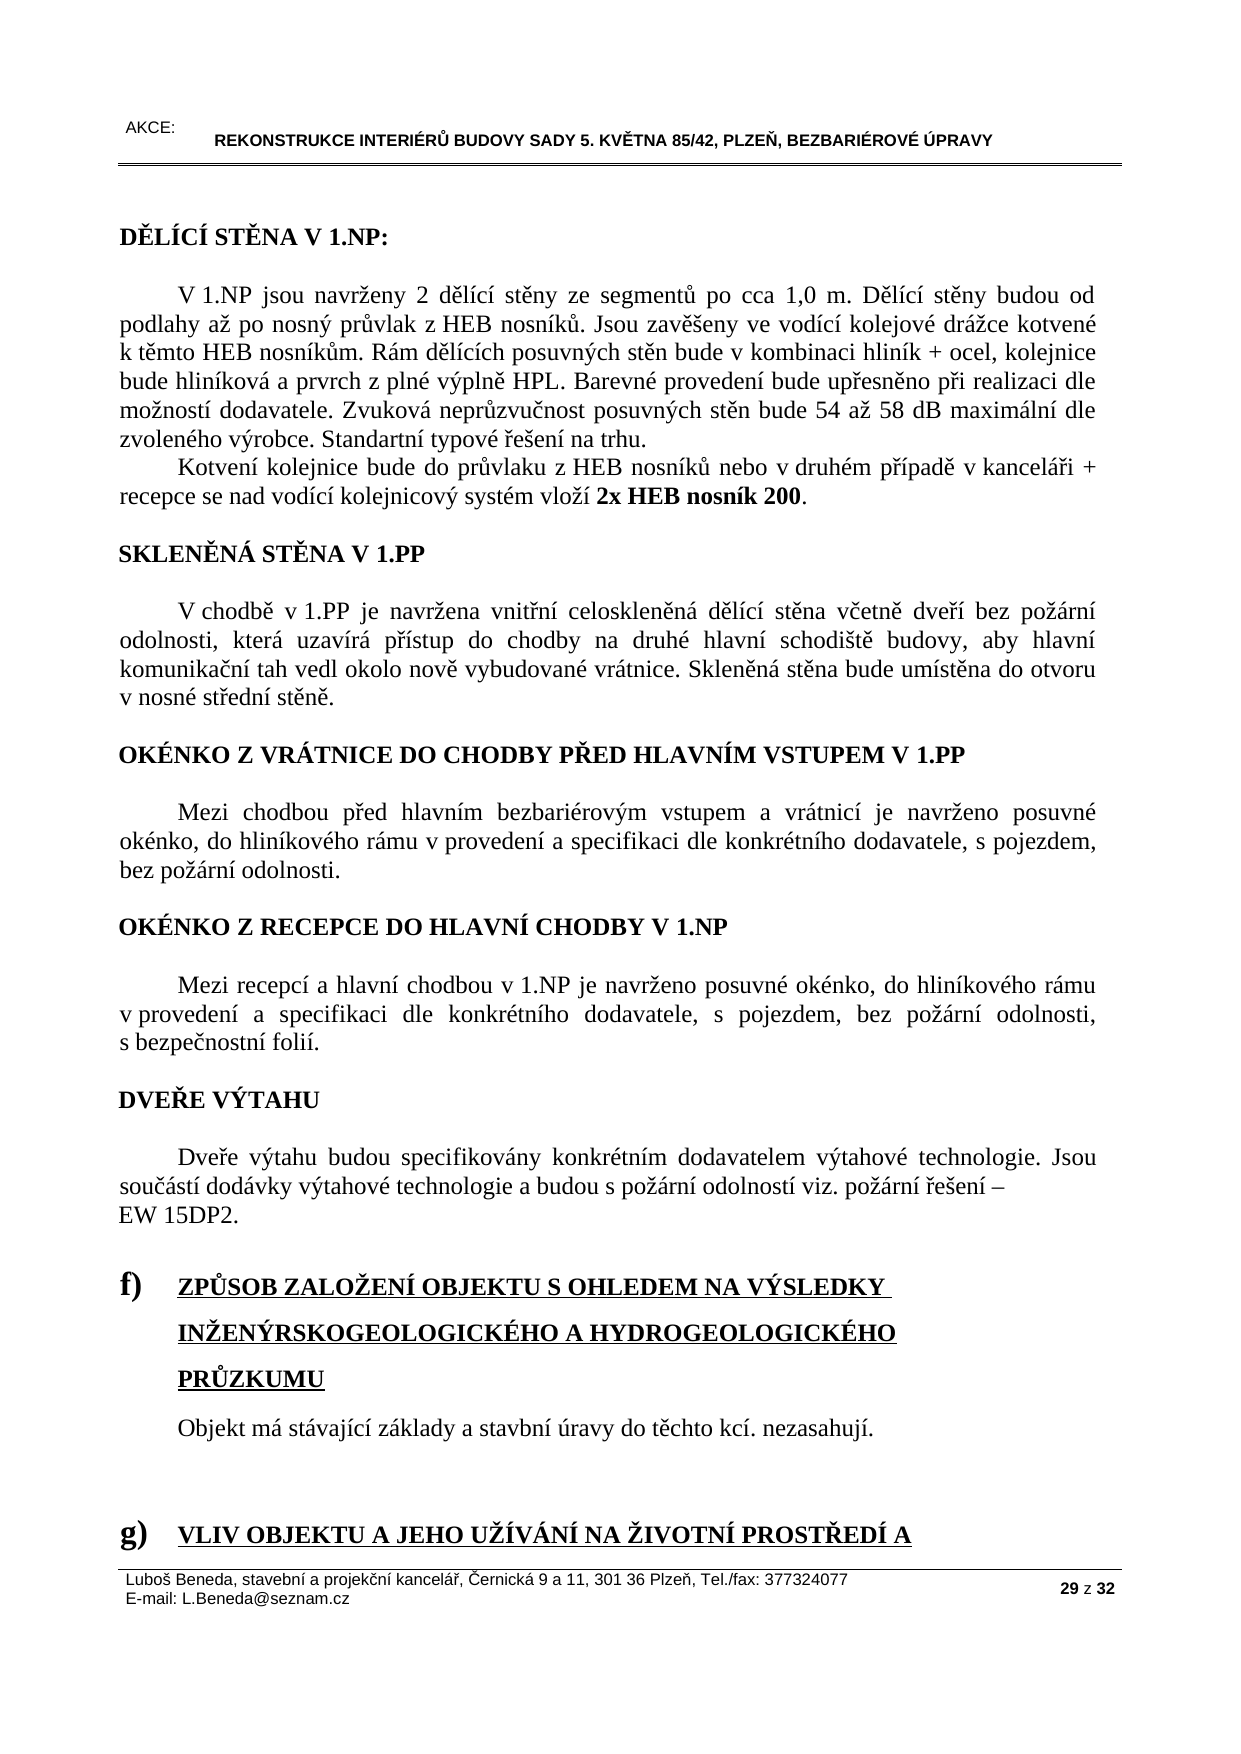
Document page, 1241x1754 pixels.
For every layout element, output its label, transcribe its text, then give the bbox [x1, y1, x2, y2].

text V chodbě v 1.PP je navržena vnitřní celoskleněná dělící stěna včetně dveří bez požární odolnosti, která uzavírá přístup do chodby na druhé hlavní schodiště budovy, aby hlavní komunikační tah vedl okolo nově vybudované vrátnice. Skleněná stěna bude umístěna do otvoru v nosné střední stěně. [118, 596, 1097, 711]
text f) ZPŮSOB ZALOŽENÍ OBJEKTU S OHLEDEM NA VÝSLEDKY [136, 1275, 1121, 1300]
text Mezi recepcí a hlavní chodbou v 1.NP je navrženo posuvné okénko, do hliníkového rámu v provedení a specifikaci dle konkrétního dodavatele, s pojezdem, bez požární odolnosti, s bezpečnostní folií. [118, 970, 1097, 1056]
text Mezi chodbou před hlavním bezbariérovým vstupem a vrátnicí je navrženo posuvné okénko, do hliníkového rámu v provedení a specifikaci dle konkrétního dodavatele, s pojezdem, bez požární odolnosti. [118, 797, 1097, 884]
text OKÉNKO Z RECEPCE DO HLAVNÍ CHODBY V 1.NP [118, 912, 1097, 941]
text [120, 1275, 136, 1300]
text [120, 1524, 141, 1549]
text Objekt má stávající základy a stavbní úravy do těchto kcí. nezasahují. [118, 1414, 1120, 1443]
text PRŮZKUMU [120, 1367, 1121, 1393]
text EW 15DP2. [118, 1200, 1097, 1229]
text DVEŘE VÝTAHU [118, 1085, 1097, 1114]
text Kotvení kolejnice bude do průvlaku z HEB nosníků nebo v druhém případě v kanceláři + recepce se nad vodící kolejnicový systém vloží 2x HEB nosník 200. [118, 452, 1097, 510]
text DĚLÍCÍ STĚNA V 1.NP: [118, 222, 1097, 251]
text V 1.NP jsou navrženy 2 dělící stěny ze segmentů po cca 1,0 m. Dělící stěny budou od podlahy až po nosný průvlak z HEB nosníků. Jsou zavěšeny ve vodící kolejové drážce kotvené k těmto HEB nosníkům. Rám dělících posuvných stěn bude v kombinaci hliník + ocel, kolejnice bude hliníková a prvrch z plné výplně HPL. Barevné provedení bude upřesněno při realizaci dle možností dodavatele. Zvuková neprůzvučnost posuvných stěn bude 54 až 58 dB maximální dle zvoleného výrobce. Standartní typové řešení na trhu. [118, 280, 1097, 452]
text g) VLIV OBJEKTU A JEHO UŽÍVÁNÍ NA ŽIVOTNÍ PROSTŘEDÍ A [140, 1524, 1121, 1549]
text SKLENĚNÁ STĚNA V 1.PP [118, 539, 1097, 567]
text INŽENÝRSKOGEOLOGICKÉHO A HYDROGEOLOGICKÉHO [120, 1321, 1121, 1347]
text Dveře výtahu budou specifikovány konkrétním dodavatelem výtahové technologie. Jsou součástí dodávky výtahové technologie a budou s požární odolností viz. požární řešení – [118, 1142, 1097, 1200]
text OKÉNKO Z VRÁTNICE DO CHODBY PŘED HLAVNÍM VSTUPEM V 1.PP [118, 740, 1097, 769]
